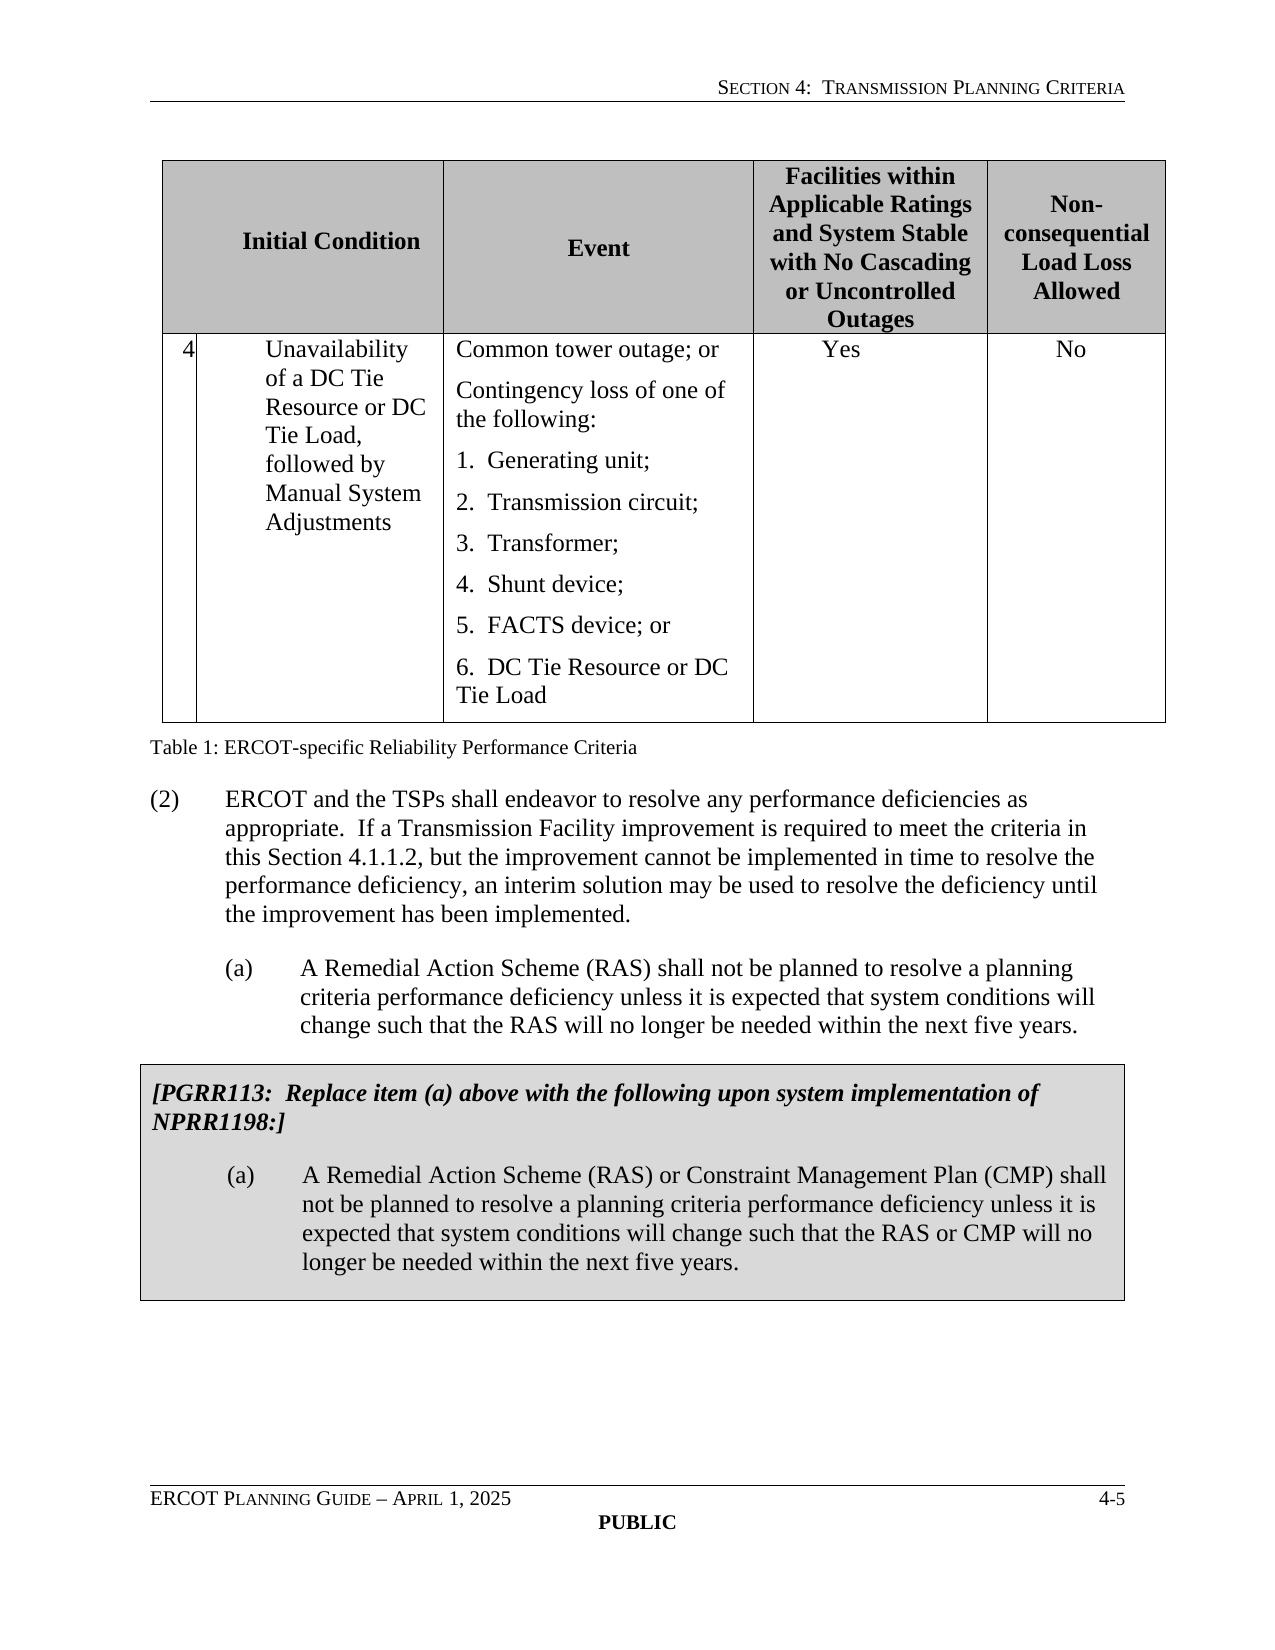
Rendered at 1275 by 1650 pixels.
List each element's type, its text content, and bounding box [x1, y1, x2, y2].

table_header [PGRR113: Replace item (a) above with the following upon system implementation of NPRR1198:] (a) A Remedial Action Scheme (RAS) or Constraint Management Plan (CMP) shall not be planned to resolve a planning criteria performance deficiency unless it is expected that system conditions will change such that the RAS or CMP will no longer be needed within the next five years. [141, 1065, 1124, 1300]
table_cell No [988, 334, 1165, 722]
table_cell Unavailability of a DC Tie Resource or DC Tie Load, followed by Manual System Adjustments [197, 334, 443, 722]
text (a) A Remedial Action Scheme (RAS) shall not be planned to resolve a planning criteria performance deficiency unless it is expected that system conditions will change such that the RAS will no longer be needed within the next five years. [225, 953, 1125, 1039]
table_header Event [444, 161, 753, 333]
table_header Facilities within Applicable Ratings and System Stable with No Cascading or Uncontrolled Outages [754, 161, 987, 333]
table_cell Yes [754, 334, 987, 722]
text (2) ERCOT and the TSPs shall endeavor to resolve any performance deficiencies as appropriate. If a Transmission Facility improvement is required to meet the criteria in this Section 4.1.1.2, but the improvement cannot be implemented in time to resolve the performance deficiency, an interim solution may be used to resolve the deficiency until the improvement has been implemented. [150, 784, 1125, 928]
table_cell 4 [163, 334, 196, 722]
table_header Initial Condition [163, 161, 443, 333]
list Table 1: ERCOT-specific Reliability Performance Criteria [150, 735, 1125, 759]
table_header Non-consequential Load Loss Allowed [988, 161, 1165, 333]
